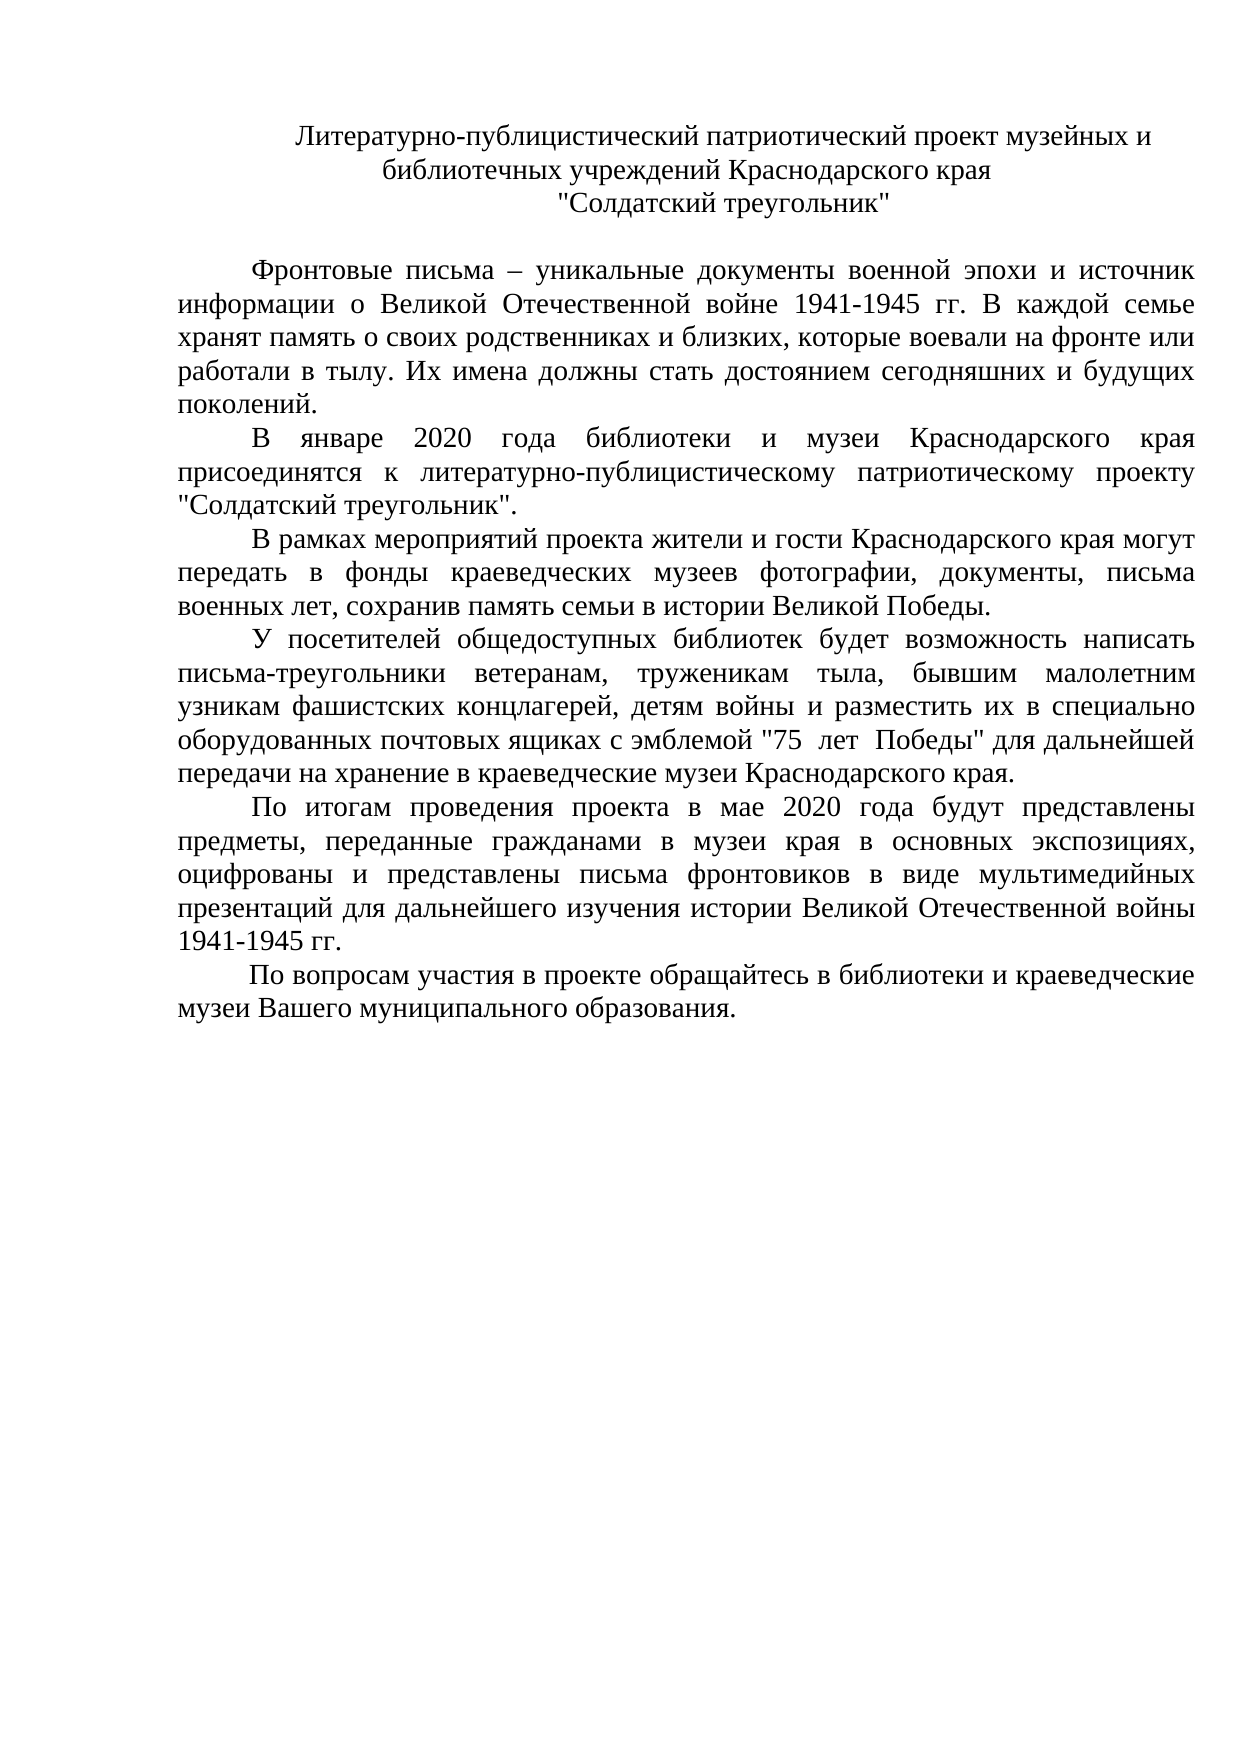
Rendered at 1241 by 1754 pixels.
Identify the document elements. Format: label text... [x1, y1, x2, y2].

text "Солдатский треугольник" [177, 185, 1196, 219]
text Фронтовые письма – уникальные документы военной эпохи и источник информации о Великой Отечественной войне 1941-1945 гг. В каждой семье хранят память о своих родственниках и близких, которые воевали на фронте или работали в тылу. Их имена должны стать достоянием сегодняшних и будущих поколений. [177, 252, 1196, 420]
text В рамках мероприятий проекта жители и гости Краснодарского края могут передать в фонды краеведческих музеев фотографии, документы, письма военных лет, сохранив память семьи в истории Великой Победы. [177, 521, 1196, 621]
text У посетителей общедоступных библиотек будет возможность написать письма-треугольники ветеранам, труженикам тыла, бывшим малолетним узникам фашистских концлагерей, детям войны и разместить их в специально оборудованных почтовых ящиках с эмблемой "75 лет Победы" для дальнейшей передачи на хранение в краеведческие музеи Краснодарского края. [177, 621, 1196, 789]
text По итогам проведения проекта в мае 2020 года будут представлены предметы, переданные гражданами в музеи края в основных экспозициях, оцифрованы и представлены письма фронтовиков в виде мультимедийных презентаций для дальнейшего изучения истории Великой Отечественной войны 1941-1945 гг. [177, 789, 1196, 957]
text В январе 2020 года библиотеки и музеи Краснодарского края присоединятся к литературно-публицистическому патриотическому проекту "Солдатский треугольник". [177, 420, 1196, 521]
text По вопросам участия в проекте обращайтесь в библиотеки и краеведческие музеи Вашего муниципального образования. [177, 957, 1196, 1024]
text Литературно-публицистический патриотический проект музейных и библиотечных учреждений Краснодарского края [177, 118, 1196, 185]
